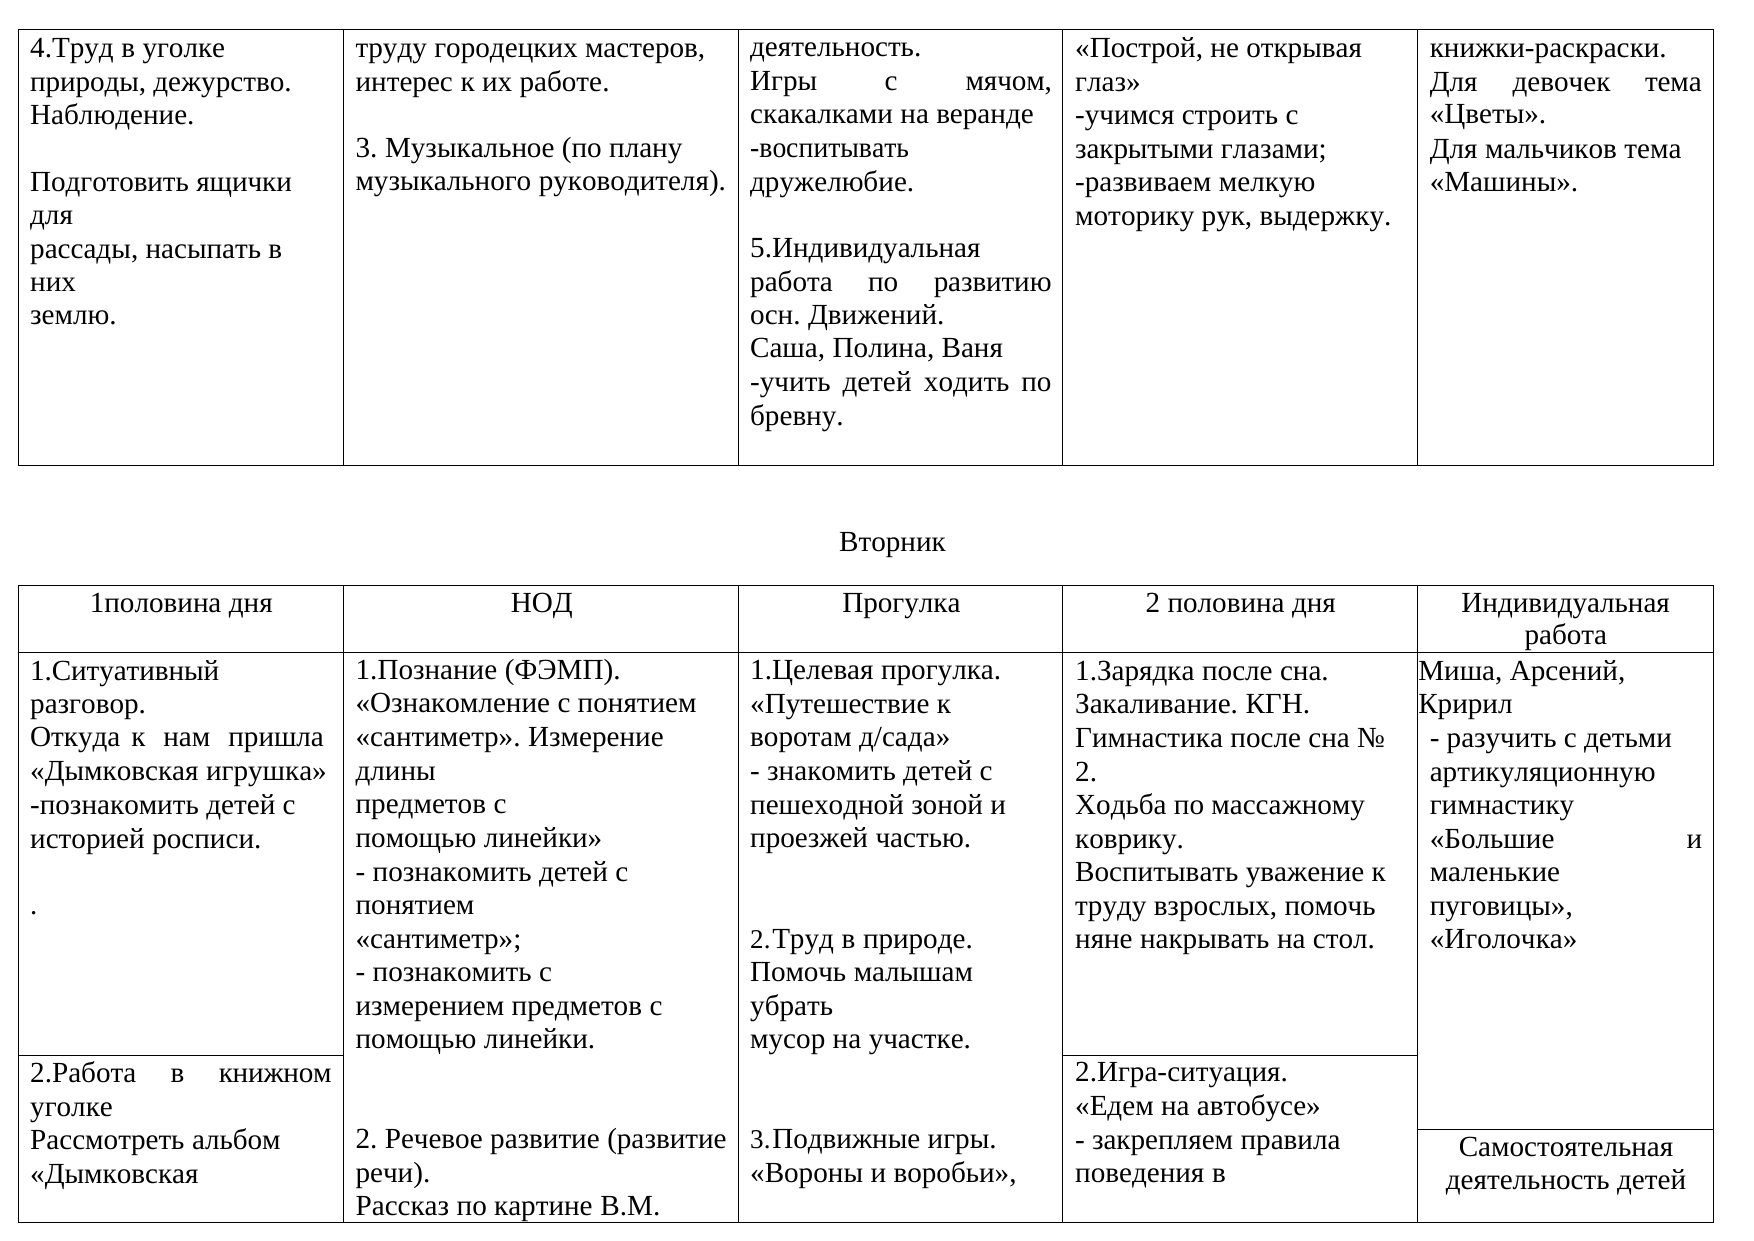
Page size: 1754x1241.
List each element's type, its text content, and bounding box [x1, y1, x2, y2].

table_header деятельность. Игры с мячом, скакалками на веранде -воспитывать дружелюбие. 5.Индивидуальная работа по развитию осн. Движений. Саша, Полина, Ваня -учить детей ходить по бревну. [739, 30, 1062, 465]
table_cell 1.Ситуативный разговор. Откуда к нам пришла «Дымковская игрушка» -познакомить детей с историей росписи. . [19, 653, 343, 1054]
table_cell 1.Целевая прогулка. «Путешествие к воротам д/сада» - знакомить детей с пешеходной зоной и проезжей частью. Труд в природе. Помочь малышам убрать мусор на участке. Подвижные игры. «Вороны и воробьи», [739, 653, 1062, 1222]
table_cell 1.Зарядка после сна. Закаливание. КГН. Гимнастика после сна № 2. Ходьба по массажному коврику. Воспитывать уважение к труду взрослых, помочь няне накрывать на стол. [1063, 653, 1417, 1054]
table_cell 1.Познание (ФЭМП). «Ознакомление с понятием «сантиметр». Измерение длины предметов с помощью линейки» познакомить детей с понятием «сантиметр»; познакомить с измерением предметов с помощью линейки. 2. Речевое развитие (развитие речи). Рассказ по картине В.М. [344, 653, 738, 1222]
table_header Индивидуальная работа [1418, 586, 1713, 652]
table_header НОД [344, 586, 738, 652]
table_cell 2.Игра-ситуация. «Едем на автобусе» - закрепляем правила поведения в [1063, 1056, 1417, 1222]
table_cell 2.Работа в книжном уголке Рассмотреть альбом «Дымковская [19, 1056, 343, 1222]
table_header книжки-раскраски. Для девочек тема «Цветы». Для мальчиков тема «Машины». [1418, 30, 1713, 465]
table_cell Миша, Арсений, Кририл - разучить с детьми артикуляционную гимнастику «Большие и маленькие пуговицы», «Иголочка» [1418, 653, 1713, 1129]
table_header 1половина дня [19, 586, 343, 652]
table_header труду городецких мастеров, интерес к их работе. 3. Музыкальное (по плану музыкального руководителя). [344, 30, 738, 465]
table_header Прогулка [739, 586, 1062, 652]
table_header 2 половина дня [1063, 586, 1417, 652]
table_header 4.Труд в уголке природы, дежурство. Наблюдение. Подготовить ящички для рассады, насыпать в них землю. [19, 30, 343, 465]
text Вторник [129, 524, 1656, 558]
table_cell Самостоятельная деятельность детей [1418, 1130, 1713, 1222]
table_header «Построй, не открывая глаз» -учимся строить с закрытыми глазами; -развиваем мелкую моторику рук, выдержку. [1063, 30, 1417, 465]
